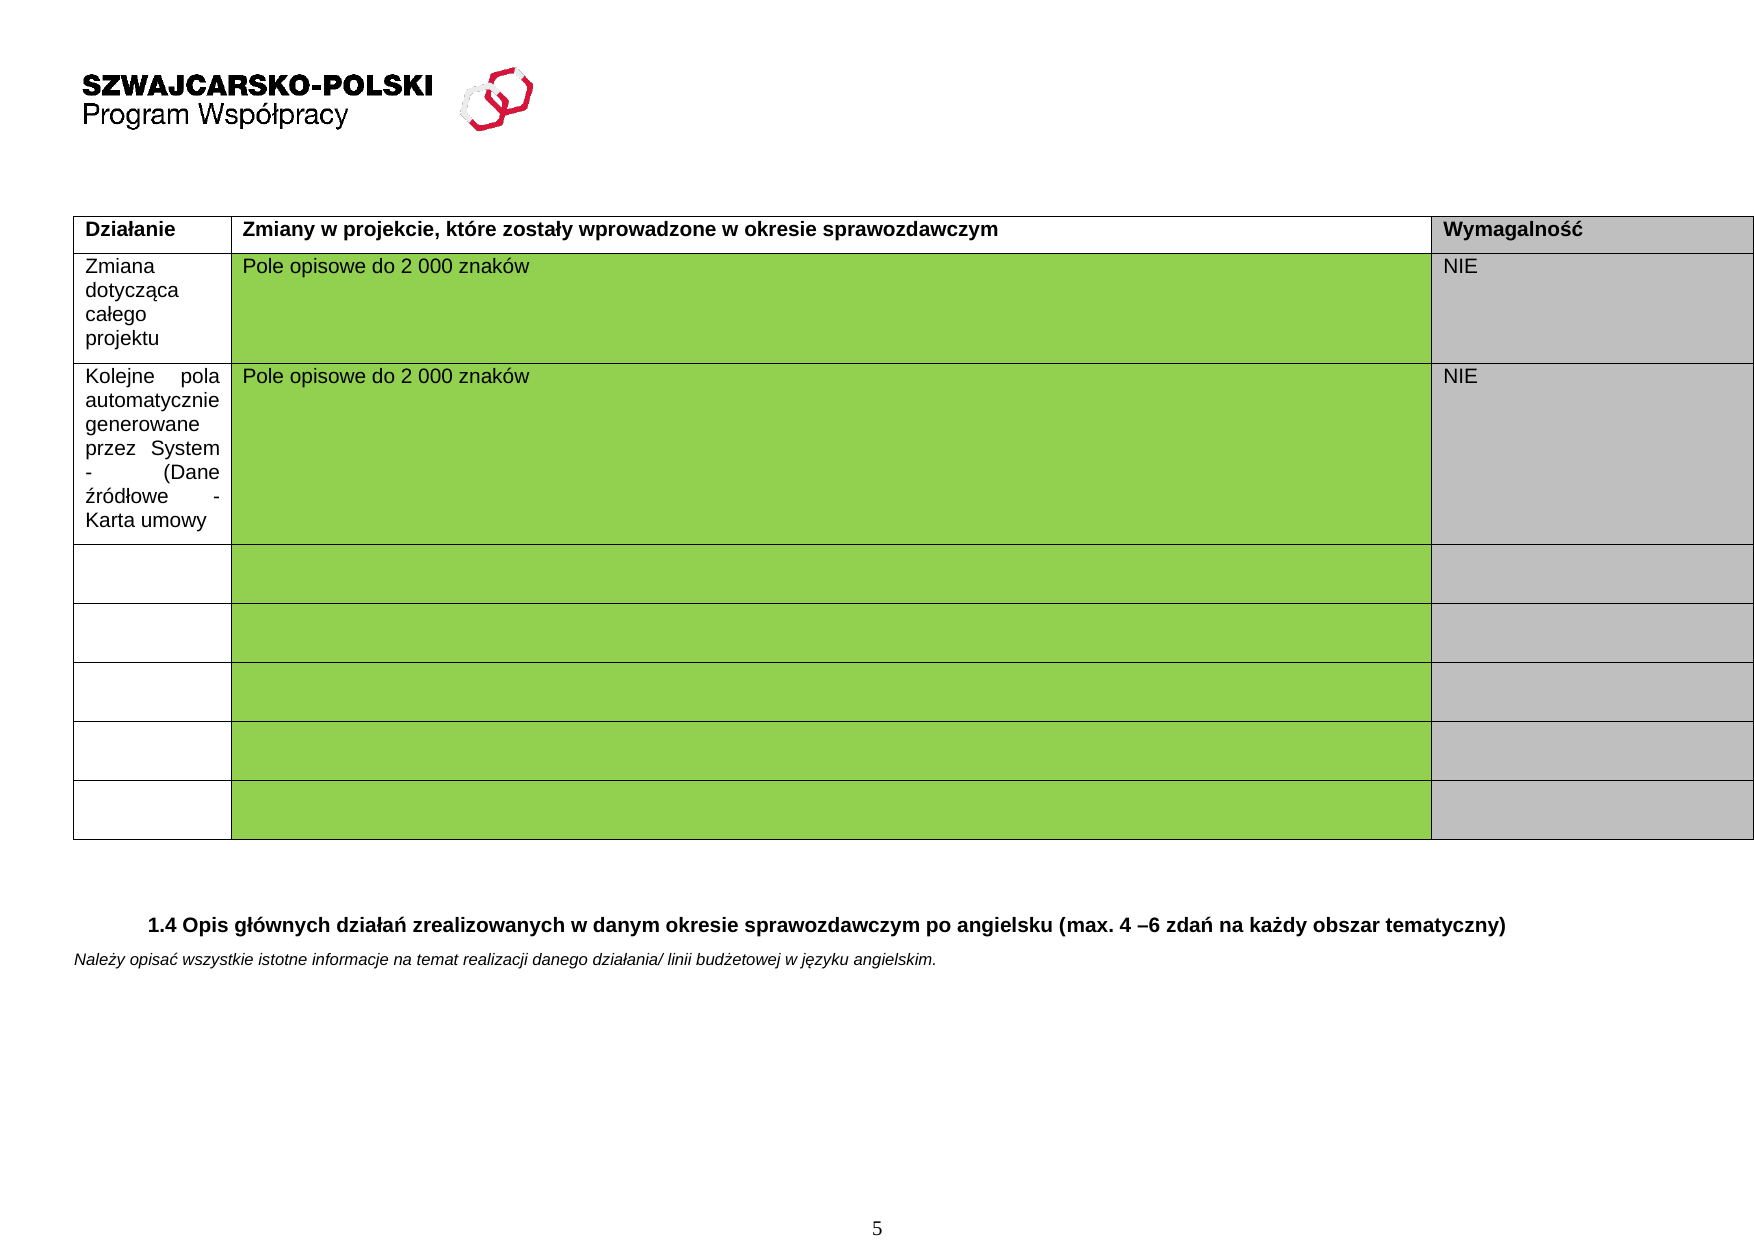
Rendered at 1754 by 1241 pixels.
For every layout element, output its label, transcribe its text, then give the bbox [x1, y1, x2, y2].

table_cell [232, 722, 1431, 780]
table_cell NIE [1432, 364, 1753, 544]
table_cell Pole opisowe do 2 000 znaków [232, 254, 1431, 363]
table_cell [74, 604, 231, 662]
table_cell Pole opisowe do 2 000 znaków [232, 364, 1431, 544]
table_cell Kolejne pola automatycznie generowane przez System - (Dane źródłowe - Karta umowy [74, 364, 231, 544]
table_cell NIE [1432, 254, 1753, 363]
table_cell [232, 545, 1431, 603]
table_cell [1432, 722, 1753, 780]
table_cell [74, 663, 231, 721]
table_cell [1432, 781, 1753, 839]
table_cell [1432, 604, 1753, 662]
table_header Działanie [74, 217, 231, 253]
table_cell [232, 781, 1431, 839]
table_cell [232, 663, 1431, 721]
table_cell [1432, 545, 1753, 603]
table_cell [74, 545, 231, 603]
table_header Wymagalność [1432, 217, 1753, 253]
table_cell [232, 604, 1431, 662]
table_cell Zmiana dotycząca całego projektu [74, 254, 231, 363]
table_cell [1432, 663, 1753, 721]
text 1.4 Opis głównych działań zrealizowanych w danym okresie sprawozdawczym po angielsku (max. 4 –6 zdań na każdy obszar tematyczny) [74, 913, 1680, 937]
table_cell [74, 722, 231, 780]
table_header Zmiany w projekcie, które zostały wprowadzone w okresie sprawozdawczym [232, 217, 1431, 253]
text Należy opisać wszystkie istotne informacje na temat realizacji danego działania/ linii budżetowej w języku angielskim. [74, 950, 1680, 969]
table_cell [74, 781, 231, 839]
picture [62, 34, 558, 164]
